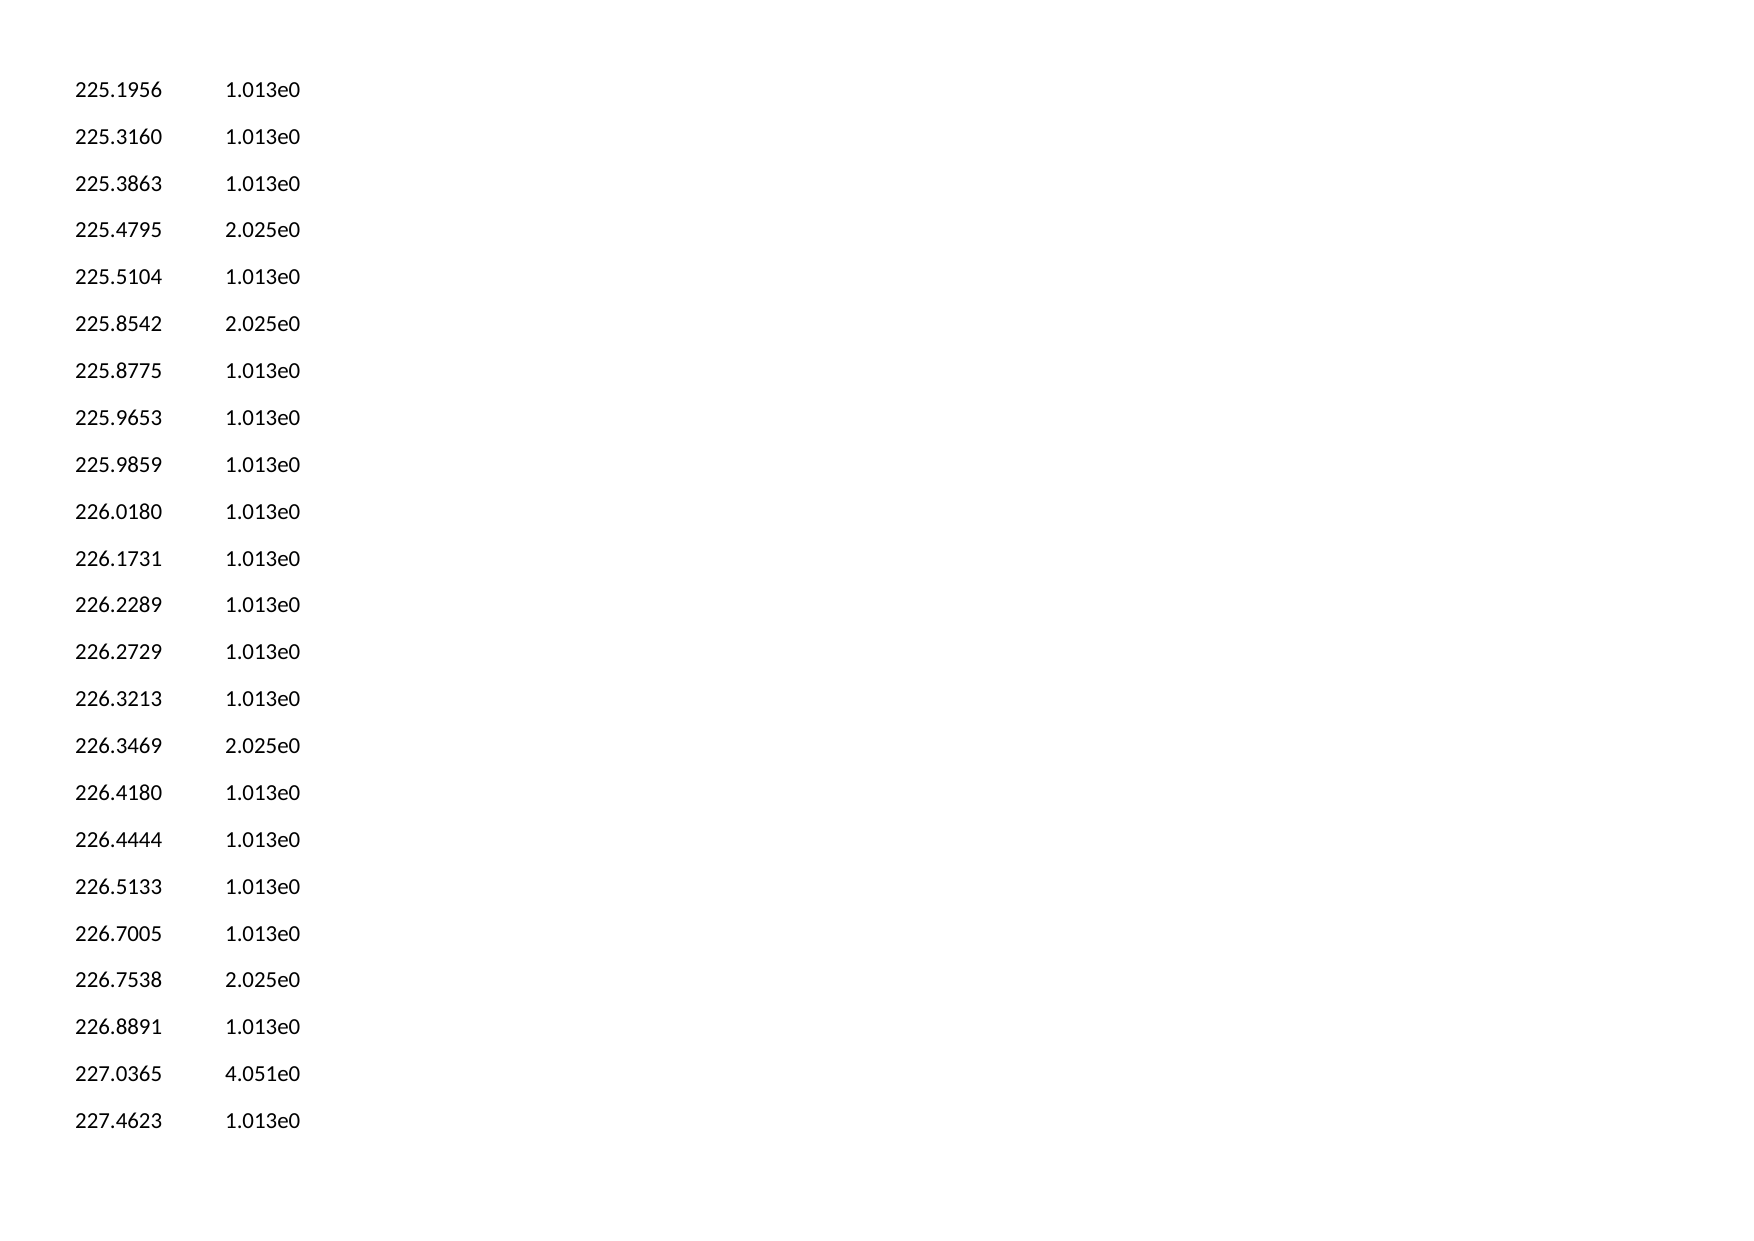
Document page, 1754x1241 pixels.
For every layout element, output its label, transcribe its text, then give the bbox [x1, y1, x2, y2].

text 226.3469 2.025e0 [75, 731, 1679, 759]
text 226.5133 1.013e0 [75, 872, 1679, 900]
text 227.4623 1.013e0 [75, 1106, 1679, 1134]
text 226.7005 1.013e0 [75, 919, 1679, 947]
text 226.1731 1.013e0 [75, 544, 1679, 572]
text 225.8542 2.025e0 [75, 309, 1679, 337]
text 225.9859 1.013e0 [75, 450, 1679, 478]
text 225.9653 1.013e0 [75, 403, 1679, 431]
text 226.8891 1.013e0 [75, 1012, 1679, 1041]
text 225.3160 1.013e0 [75, 122, 1679, 150]
text 226.0180 1.013e0 [75, 497, 1679, 525]
text 225.1956 1.013e0 [75, 75, 1679, 103]
text 225.8775 1.013e0 [75, 356, 1679, 384]
text 226.4180 1.013e0 [75, 778, 1679, 806]
text 226.3213 1.013e0 [75, 684, 1679, 712]
text 226.4444 1.013e0 [75, 825, 1679, 853]
text 225.5104 1.013e0 [75, 262, 1679, 291]
text 225.3863 1.013e0 [75, 169, 1679, 197]
text 225.4795 2.025e0 [75, 216, 1679, 244]
text 227.0365 4.051e0 [75, 1059, 1679, 1087]
text 226.7538 2.025e0 [75, 966, 1679, 994]
text 226.2729 1.013e0 [75, 637, 1679, 666]
text 226.2289 1.013e0 [75, 591, 1679, 619]
